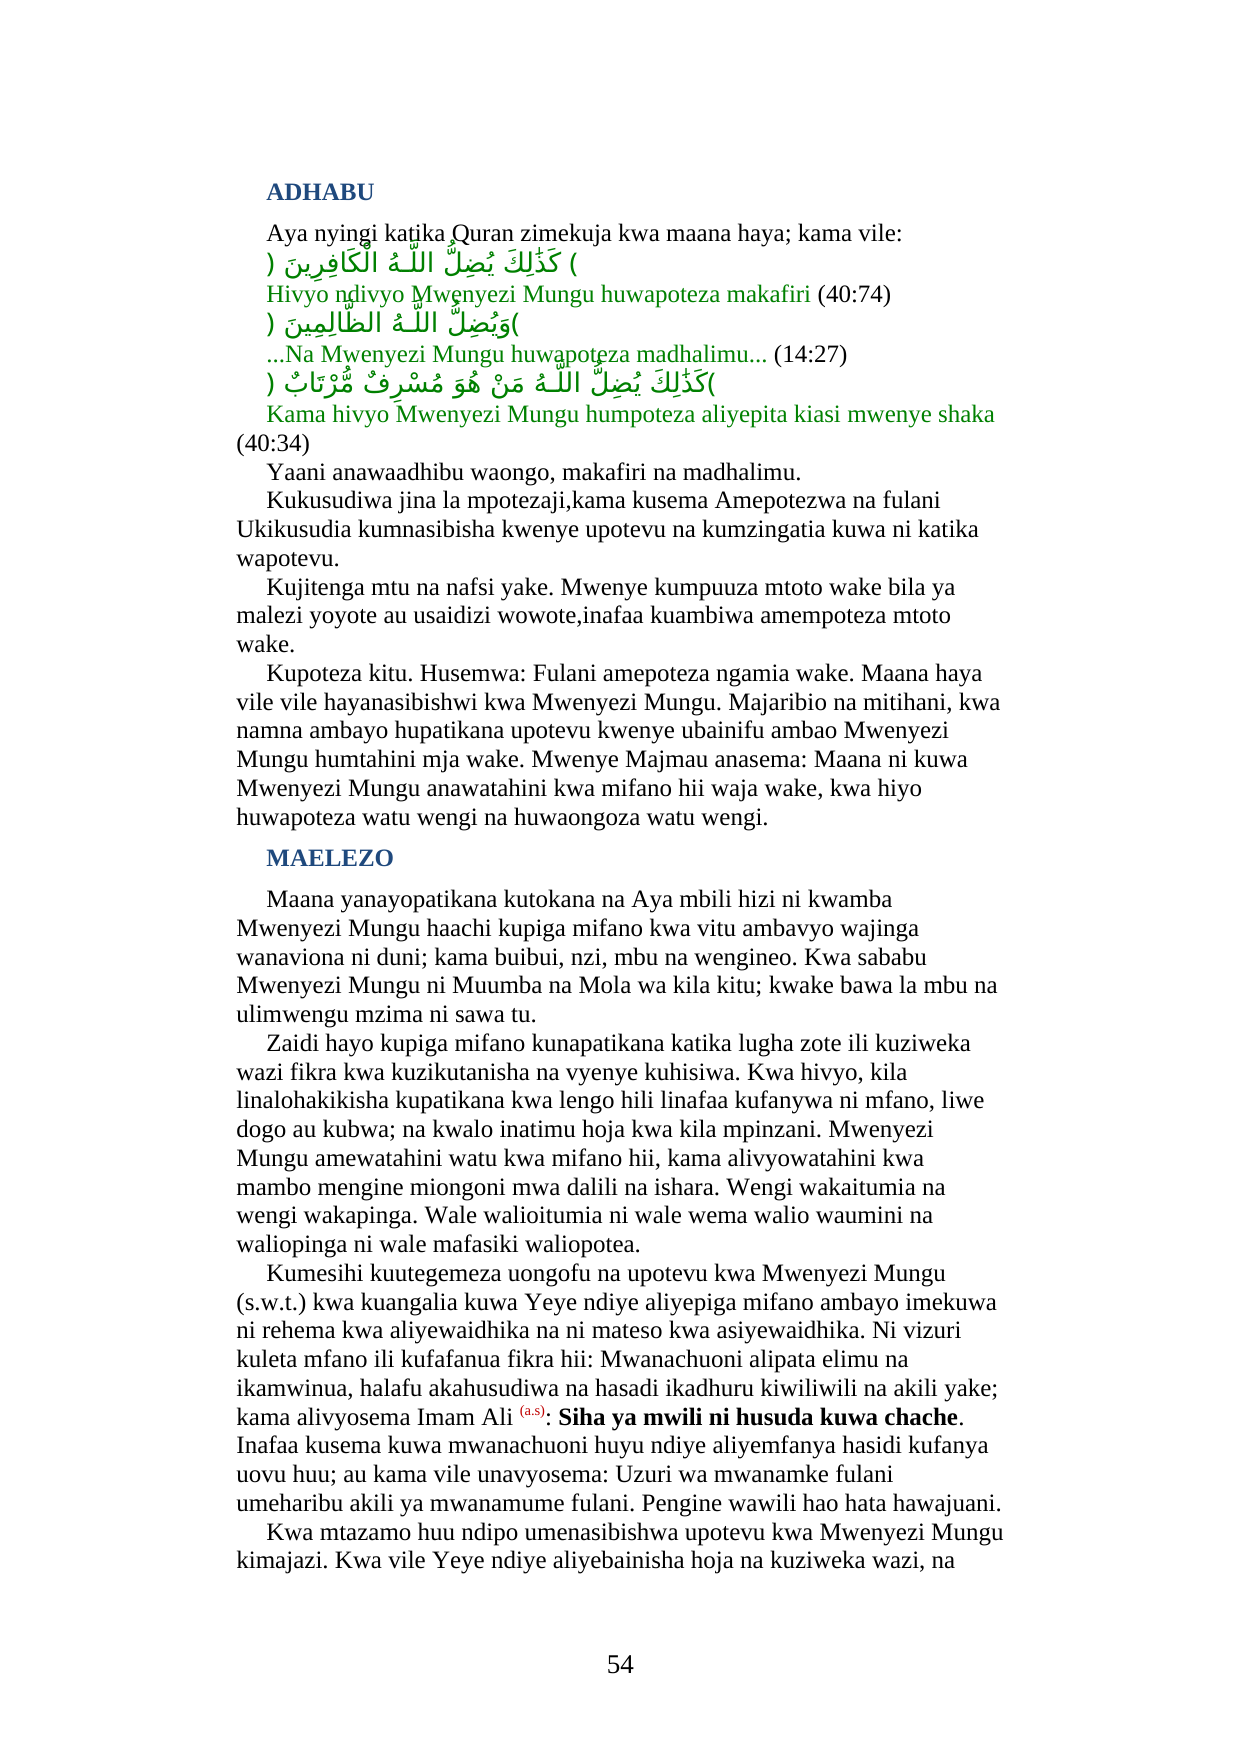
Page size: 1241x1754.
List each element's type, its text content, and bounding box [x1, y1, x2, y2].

text Kumesihi kuutegemeza uongofu na upotevu kwa Mwenyezi Mungu (s.w.t.) kwa kuangalia kuwa Yeye ndiye aliyepiga mifano ambayo imekuwa ni rehema kwa aliyewaidhika na ni mateso kwa asiyewaidhika. Ni vizuri kuleta mfano ili kufafanua fikra hii: Mwanachuoni alipata elimu na ikamwinua, halafu akahusudiwa na hasadi ikadhuru kiwiliwili na akili yake; kama alivyosema Imam Ali (a.s): Siha ya mwili ni husuda kuwa chache. Inafaa kusema kuwa mwanachuoni huyu ndiye aliyemfanya hasidi kufanya uovu huu; au kama vile unavyosema: Uzuri wa mwanamke fulani umeharibu akili ya mwanamume fulani. Pengine wawili hao hata hawajuani. [236, 1258, 1004, 1517]
text Zaidi hayo kupiga mifano kunapatikana katika lugha zote ili kuziweka wazi fikra kwa kuzikutanisha na vyenye kuhisiwa. Kwa hivyo, kila linalohakikisha kupatikana kwa lengo hili linafaa kufanywa ni mfano, liwe dogo au kubwa; na kwalo inatimu hoja kwa kila mpinzani. Mwenyezi Mungu amewatahini watu kwa mifano hii, kama alivyowatahini kwa mambo mengine miongoni mwa dalili na ishara. Wengi wakaitumia na wengi wakapinga. Wale walioitumia ni wale wema walio waumini na waliopinga ni wale mafasiki waliopotea. [236, 1028, 1004, 1258]
text ...Na Mwenyezi Mungu huwapoteza madhalimu... (14:27) [236, 339, 1004, 368]
text Kama hivyo Mwenyezi Mungu humpoteza aliyepita kiasi mwenye shaka (40:34) [236, 399, 1004, 457]
text Hivyo ndivyo Mwenyezi Mungu huwapoteza makafiri (40:74) [236, 279, 1004, 307]
text ﴿ وَيُضِلُّ اللَّـهُ الظَّالِمِينَ﴾ [236, 307, 1004, 339]
subtitle MAELEZO [236, 843, 1004, 872]
subtitle ADHABU [236, 177, 1004, 206]
text Maana yanayopatikana kutokana na Aya mbili hizi ni kwamba Mwenyezi Mungu haachi kupiga mifano kwa vitu ambavyo wajinga wanaviona ni duni; kama buibui, nzi, mbu na wengineo. Kwa sababu Mwenyezi Mungu ni Muumba na Mola wa kila kitu; kwake bawa la mbu na ulimwengu mzima ni sawa tu. [236, 884, 1004, 1028]
text Kujitenga mtu na nafsi yake. Mwenye kumpuuza mtoto wake bila ya malezi yoyote au usaidizi wowote,inafaa kuambiwa amempoteza mtoto wake. [236, 572, 1004, 658]
text Kupoteza kitu. Husemwa: Fulani amepoteza ngamia wake. Maana haya vile vile hayanasibishwi kwa Mwenyezi Mungu. Majaribio na mitihani, kwa namna ambayo hupatikana upotevu kwenye ubainifu ambao Mwenyezi Mungu humtahini mja wake. Mwenye Majmau anasema: Maana ni kuwa Mwenyezi Mungu anawatahini kwa mifano hii waja wake, kwa hiyo huwapoteza watu wengi na huwaongoza watu wengi. [236, 658, 1004, 831]
text ﴿ كَذَٰلِكَ يُضِلُّ اللَّـهُ الْكَافِرِينَ ﴾ [236, 247, 1004, 279]
text ﴿ كَذَٰلِكَ يُضِلُّ اللَّـهُ مَنْ هُوَ مُسْرِفٌ مُّرْتَابٌ﴾ [236, 368, 1004, 399]
text Aya nyingi katika Quran zimekuja kwa maana haya; kama vile: [236, 218, 1004, 247]
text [236, 1517, 1004, 1574]
text Yaani anawaadhibu waongo, makafiri na madhalimu. [236, 457, 1004, 486]
text Kukusudiwa jina la mpotezaji,kama kusema Amepotezwa na fulani Ukikusudia kumnasibisha kwenye upotevu na kumzingatia kuwa ni katika wapotevu. [236, 486, 1004, 572]
